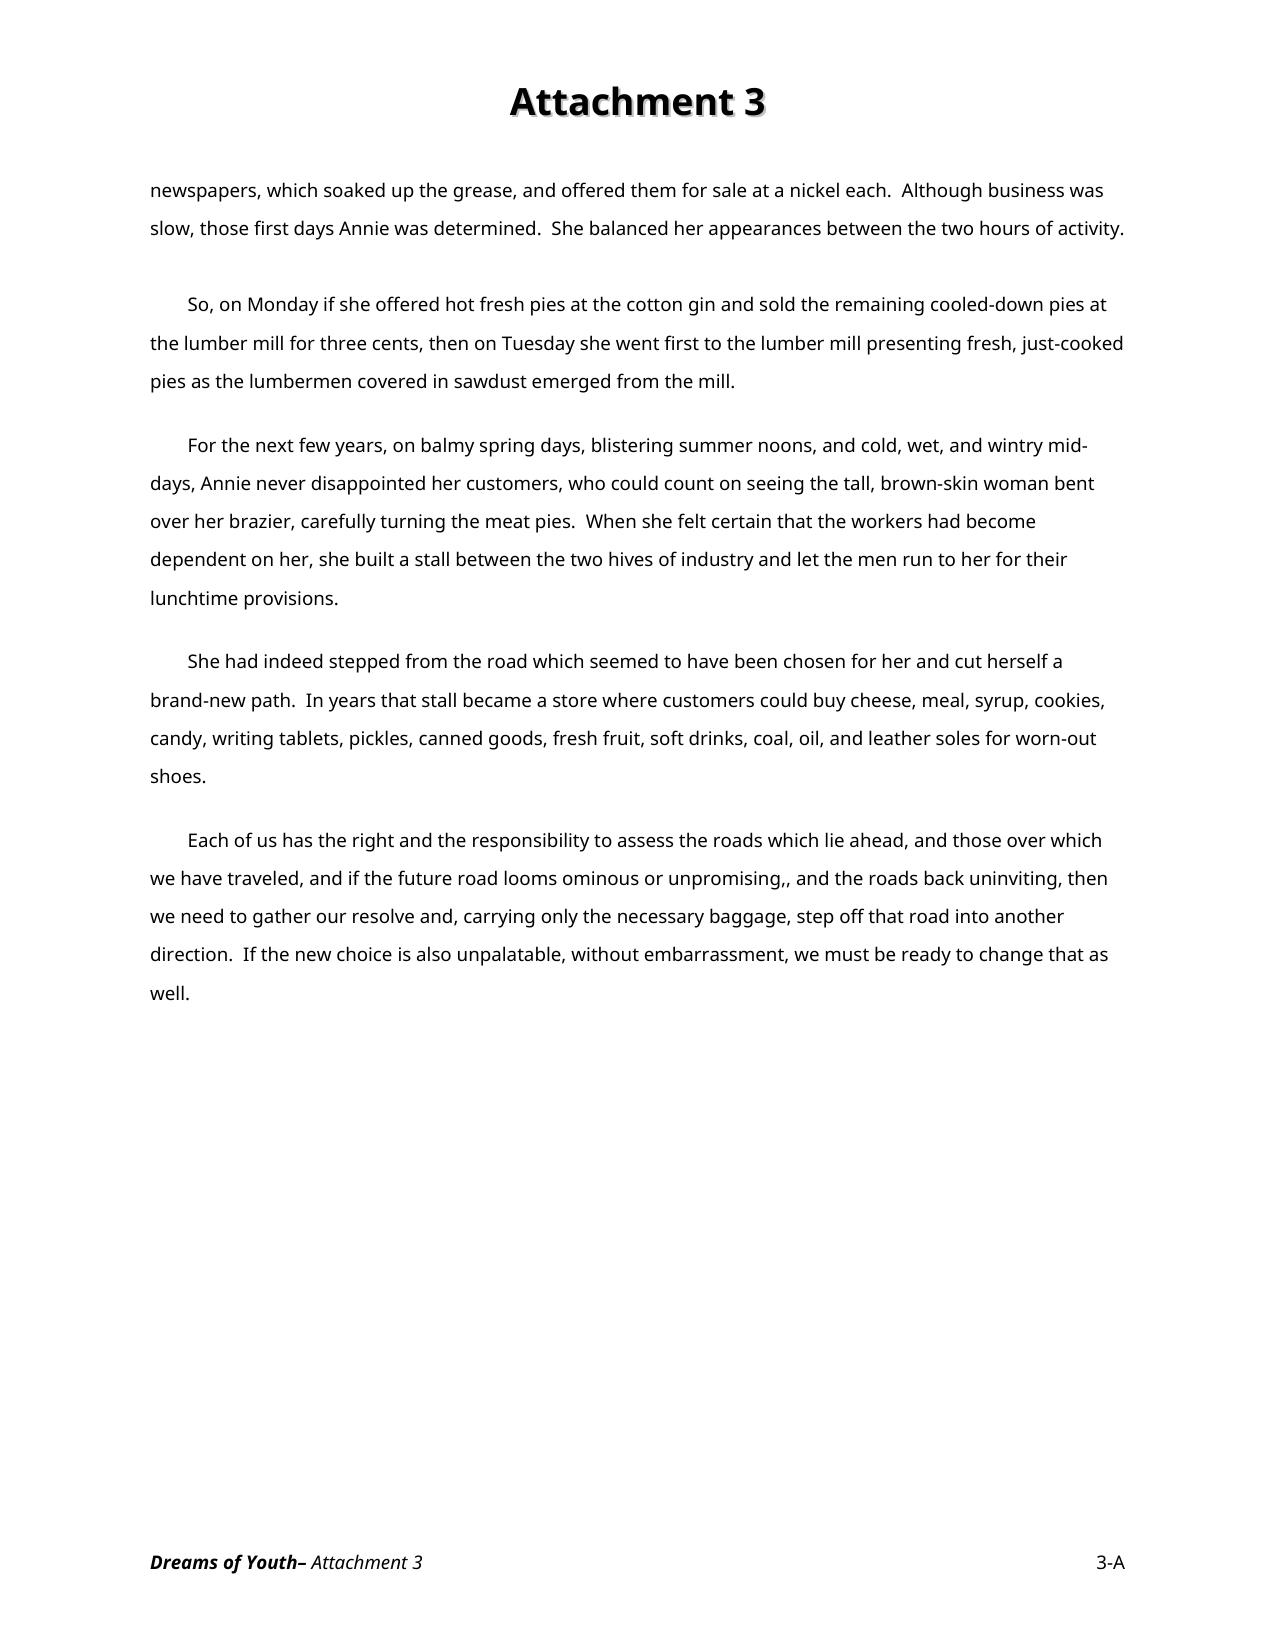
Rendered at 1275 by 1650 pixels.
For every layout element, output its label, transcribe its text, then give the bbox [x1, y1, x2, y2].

text For the next few years, on balmy spring days, blistering summer , and cold, wet, and wintry mid-days, Annie never disappointed her customers, who could count on seeing the tall, brown-skin woman bent over her brazier, carefully turning the meat pies. When she felt certain that the workers had become dependent on her, she built a stall between the two hives of industry and let the men run to her for their lunchtime provisions. [150, 432, 1125, 610]
text Each of us has the right and the responsibility to assess the roads which lie ahead, and those over which we have traveled, and if the future road looms ominous or unpromising,, and the roads back uninviting, then we need to gather our resolve and, carrying only the necessary baggage, step off that road into another direction. If the new choice is also unpalatable, without embarrassment, we must be ready to change that as well. [150, 827, 1125, 1006]
text So, on Monday if she offered hot fresh pies at the cotton gin and sold the remaining cooled-down pies at the lumber mill for three cents, then on Tuesday she went first to the lumber mill presenting fresh, just-cooked pies as the lumbermen covered in sawdust emerged from the mill. [150, 292, 1125, 394]
text She had indeed stepped from the road which seemed to have been chosen for her and cut herself a brand-new path. In years that stall became a store where customers could buy cheese, meal, syrup, cookies, candy, writing tablets, pickles, canned goods, fresh fruit, soft drinks, coal, oil, and leather soles for worn-out shoes. [150, 649, 1125, 789]
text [150, 177, 1125, 241]
